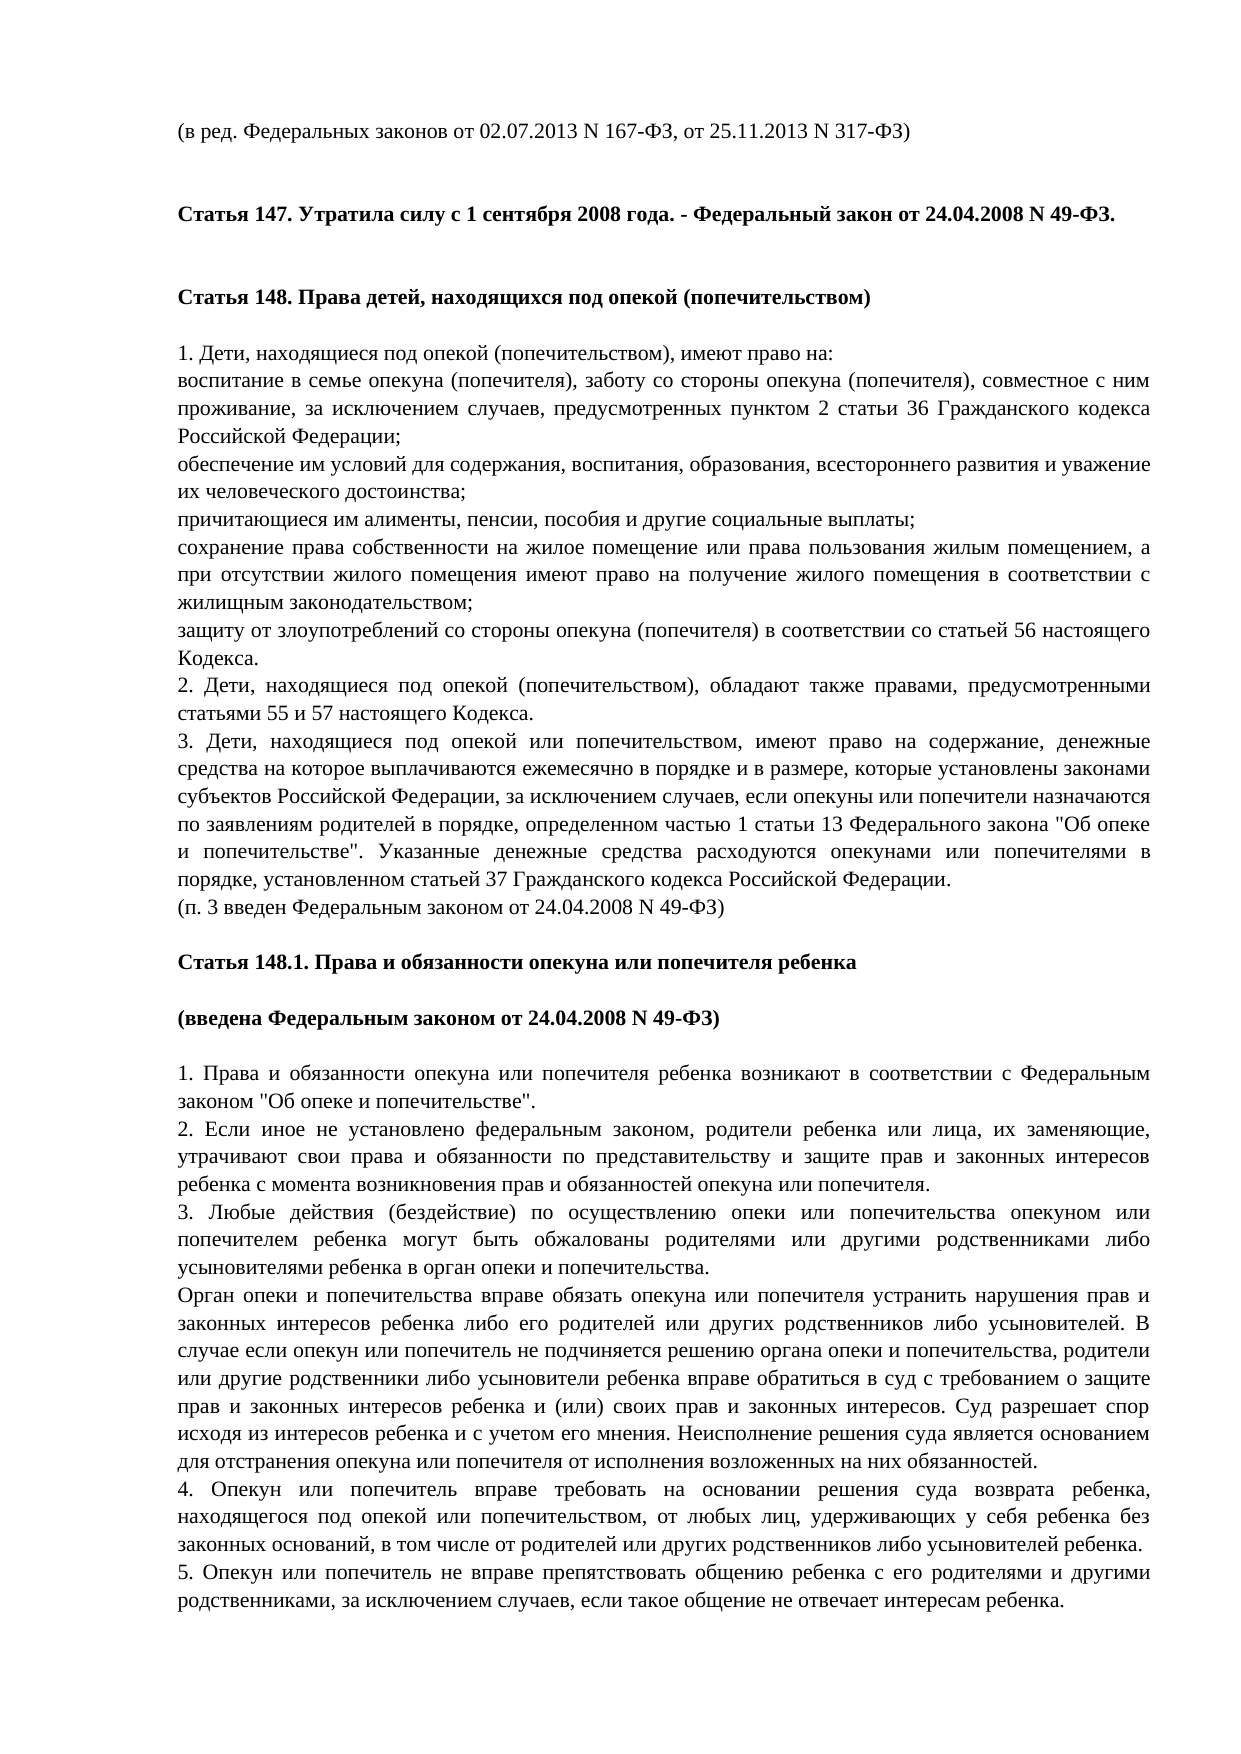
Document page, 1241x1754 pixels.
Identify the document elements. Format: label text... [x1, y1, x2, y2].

text Орган опеки и попечительства вправе обязать опекуна или попечителя устранить нарушения прав и законных интересов ребенка либо его родителей или других родственников либо усыновителей. В случае если опекун или попечитель не подчиняется решению органа опеки и попечительства, родители или другие родственники либо усыновители ребенка вправе обратиться в суд с требованием о защите прав и законных интересов ребенка и (или) своих прав и законных интересов. Суд разрешает спор исходя из интересов ребенка и с учетом его мнения. Неисполнение решения суда является основанием для отстранения опекуна или попечителя от исполнения возложенных на них обязанностей. [177, 1282, 1152, 1473]
text 5. Опекун или попечитель не вправе препятствовать общению ребенка с его родителями и другими родственниками, за исключением случаев, если такое общение не отвечает интересам ребенка. [177, 1559, 1152, 1612]
text (п. 3 введен Федеральным законом от 24.04.2008 N 49-ФЗ) [177, 894, 1152, 919]
text 3. Любые действия (бездействие) по осуществлению опеки или попечительства опекуном или попечителем ребенка могут быть обжалованы родителями или другими родственниками либо усыновителями ребенка в орган опеки и попечительства. [177, 1199, 1152, 1279]
text Статья 148.1. Права и обязанности опекуна или попечителя ребенка [177, 949, 1152, 974]
text сохранение права собственности на жилое помещение или права пользования жилым помещением, а при отсутствии жилого помещения имеют право на получение жилого помещения в соответствии с жилищным законодательством; [177, 534, 1152, 614]
text обеспечение им условий для содержания, воспитания, образования, всестороннего развития и уважение их человеческого достоинства; [177, 451, 1152, 503]
text 1. Права и обязанности опекуна или попечителя ребенка возникают в соответствии с Федеральным законом "Об опеке и попечительстве". [177, 1060, 1152, 1113]
text Статья 148. Права детей, находящихся под опекой (попечительством) [177, 284, 1152, 309]
text (введена Федеральным законом от 24.04.2008 N 49-ФЗ) [177, 1005, 1152, 1030]
text 1. Дети, находящиеся под опекой (попечительством), имеют право на: [177, 340, 1152, 365]
text 4. Опекун или попечитель вправе требовать на основании решения суда возврата ребенка, находящегося под опекой или попечительством, от любых лиц, удерживающих у себя ребенка без законных оснований, в том числе от родителей или других родственников либо усыновителей ребенка. [177, 1476, 1152, 1556]
text (в ред. Федеральных законов от 02.07.2013 N 167-ФЗ, от 25.11.2013 N 317-ФЗ) [177, 118, 1152, 143]
text Статья 147. Утратила силу с 1 сентября 2008 года. - Федеральный закон от 24.04.2008 N 49-ФЗ. [177, 201, 1152, 226]
text 2. Дети, находящиеся под опекой (попечительством), обладают также правами, предусмотренными статьями 55 и 57 настоящего Кодекса. [177, 672, 1152, 725]
text 2. Если иное не установлено федеральным законом, родители ребенка или лица, их заменяющие, утрачивают свои права и обязанности по представительству и защите прав и законных интересов ребенка с момента возникновения прав и обязанностей опекуна или попечителя. [177, 1116, 1152, 1196]
text 3. Дети, находящиеся под опекой или попечительством, имеют право на содержание, денежные средства на которое выплачиваются ежемесячно в порядке и в размере, которые установлены законами субъектов Российской Федерации, за исключением случаев, если опекуны или попечители назначаются по заявлениям родителей в порядке, определенном частью 1 статьи 13 Федерального закона "Об опеке и попечительстве". Указанные денежные средства расходуются опекунами или попечителями в порядке, установленном статьей 37 Гражданского кодекса Российской Федерации. [177, 728, 1152, 891]
text защиту от злоупотреблений со стороны опекуна (попечителя) в соответствии со статьей 56 настоящего Кодекса. [177, 617, 1152, 670]
text воспитание в семье опекуна (попечителя), заботу со стороны опекуна (попечителя), совместное с ним проживание, за исключением случаев, предусмотренных пунктом 2 статьи 36 Гражданского кодекса Российской Федерации; [177, 367, 1152, 448]
text причитающиеся им алименты, пенсии, пособия и другие социальные выплаты; [177, 506, 1152, 531]
